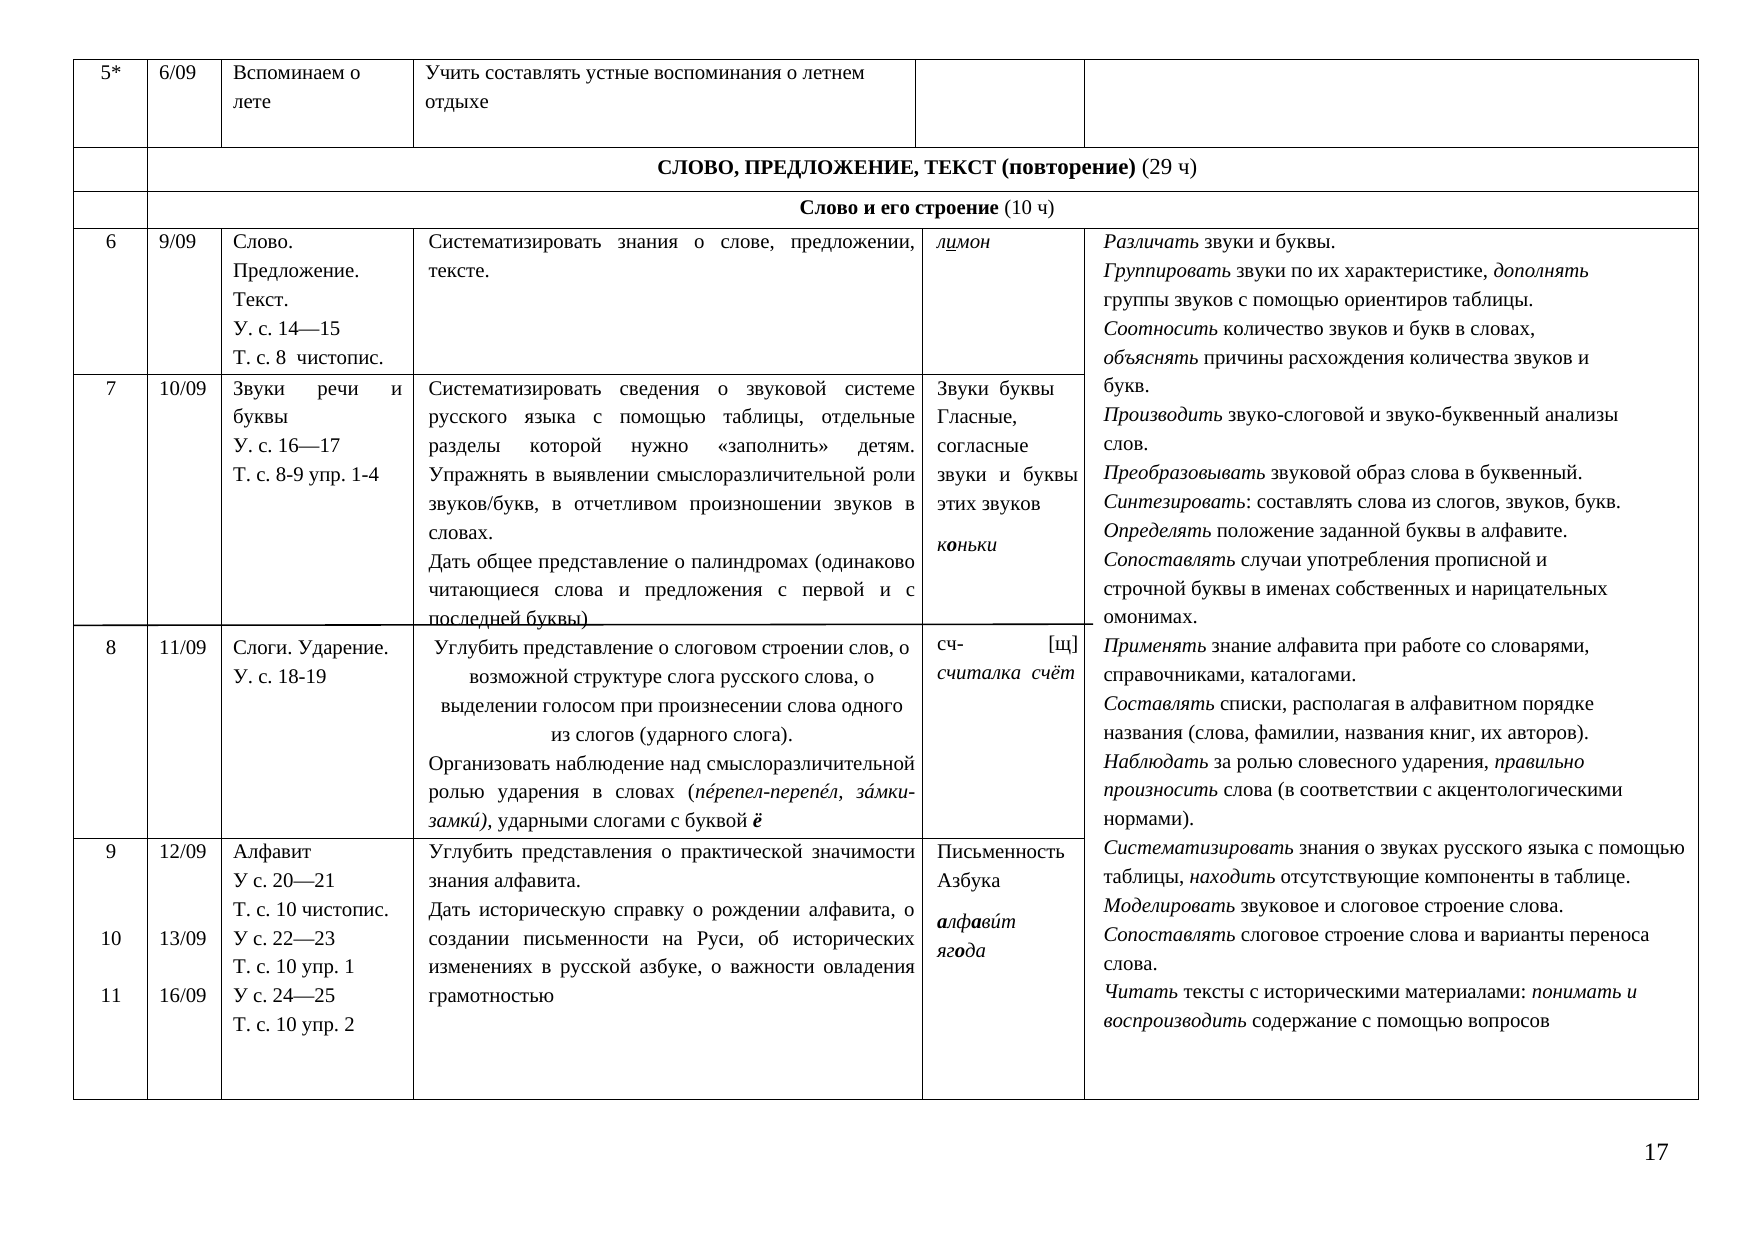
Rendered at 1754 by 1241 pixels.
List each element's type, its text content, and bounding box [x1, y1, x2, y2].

table_cell Алфавит У с. 20—21 Т. с. 10 чистопис. У с. 22—23 Т. с. 10 упр. 1 У с. 24—25 Т. с. 10 упр. 2 [222, 839, 413, 1099]
table_cell Звуки буквы Гласные, согласные звуки и буквы этих звуков коньки сч- [щ] считалка счёт [923, 625, 1084, 838]
table_cell лимон [923, 229, 1084, 374]
table_cell 10/09 11/09 [148, 375, 221, 624]
table_cell Слово. Предложение. Текст. У. с. 14—15 Т. с. 8 чистопис. [222, 229, 413, 374]
table_cell СЛОВО, ПРЕДЛОЖЕНИЕ, ТЕКСТ (повторение) (29 ч) [148, 148, 1698, 191]
table_cell [916, 60, 1084, 147]
table_cell 10/09 11/09 [148, 626, 221, 838]
table_cell 6 [74, 229, 147, 374]
table_cell Вспоминаем о лете [222, 60, 413, 147]
table_cell Систематизировать знания о слове, предложении, тексте. [414, 229, 922, 374]
table_cell 5* [74, 60, 147, 147]
table_cell Слово и его строение (10 ч) [148, 192, 1698, 228]
table_cell 9/09 [148, 229, 221, 374]
table_cell 7 8 [74, 627, 147, 838]
table_cell Учить составлять устные воспоминания о летнем отдыхе [414, 60, 915, 147]
table_cell Звуки речи и буквы У. с. 16—17 Т. с. 8-9 упр. 1-4 Слоги. Ударение. У. с. 18-19 [222, 626, 413, 838]
table_cell Различать звуки и буквы. Группировать звуки по их характеристике, дополнять группы звуков с помощью ориентиров таблицы. Соотносить количество звуков и букв в словах, объяснять причины расхождения количества звуков и букв. Производить звуко-слоговой и звуко-буквенный анализы слов. Преобразовывать звуковой образ слова в буквенный. Синтезировать: составлять слова из слогов, звуков, букв. Определять положение заданной буквы в алфавите. Сопоставлять случаи употребления прописной и строчной буквы в именах собственных и нарицательных омонимах. Применять знание алфавита при работе со словарями, справочниками, каталогами. Составлять списки, располагая в алфавитном порядке названия (слова, фамилии, названия книг, их авторов). Наблюдать за ролью словесного ударения, правильно произносить слова (в соответствии с акцентологическими нормами). Систематизировать знания о звуках русского языка с помощью таблицы, находить отсутствующие компоненты в таблице. Моделировать звуковое и слоговое строение слова. Сопоставлять слоговое строение слова и варианты переноса слова. Читать тексты с историческими материалами: понимать и воспроизводить содержание с помощью вопросов [1085, 229, 1698, 1099]
table_cell 9 10 11 [74, 839, 147, 1099]
table_cell Звуки буквы Гласные, согласные звуки и буквы этих звуков коньки сч- [щ] считалка счёт [923, 375, 1084, 623]
table_cell 6/09 [148, 60, 221, 147]
table_cell Звуки речи и буквы У. с. 16—17 Т. с. 8-9 упр. 1-4 Слоги. Ударение. У. с. 18-19 [222, 375, 413, 624]
table_cell Систематизировать сведения о звуковой системе русского языка с помощью таблицы, отдельные разделы которой нужно «заполнить» детям. Упражнять в выявлении смыслоразличительной роли звуков/букв, в отчетливом произношении звуков в словах. Дать общее представление о палиндромах (одинаково читающиеся слова и предложения с первой и с последней буквы) Углубить представление о слоговом строении слов, о возможной структуре слога русского слова, о выделении голосом при произнесении слова одного из слогов (ударного слога). Организовать наблюдение над смыслоразличительной ролью ударения в словах (пéрепел-перепéл, зáмки-замкú), ударными слогами с буквой ё [414, 626, 922, 838]
table_cell 12/09 13/09 16/09 [148, 839, 221, 1099]
table_cell Углубить представления о практической значимости знания алфавита. Дать историческую справку о рождении алфавита, о создании письменности на Руси, об исторических изменениях в русской азбуке, о важности овладения грамотностью [414, 839, 922, 1099]
table_cell [74, 192, 147, 228]
table_cell 7 8 [74, 375, 147, 624]
table_cell Письменность Азбука алфавúт ягода [923, 839, 1084, 1099]
table_cell Систематизировать сведения о звуковой системе русского языка с помощью таблицы, отдельные разделы которой нужно «заполнить» детям. Упражнять в выявлении смыслоразличительной роли звуков/букв, в отчетливом произношении звуков в словах. Дать общее представление о палиндромах (одинаково читающиеся слова и предложения с первой и с последней буквы) Углубить представление о слоговом строении слов, о возможной структуре слога русского слова, о выделении голосом при произнесении слова одного из слогов (ударного слога). Организовать наблюдение над смыслоразличительной ролью ударения в словах (пéрепел-перепéл, зáмки-замкú), ударными слогами с буквой ё [414, 375, 922, 624]
table_cell [74, 148, 147, 191]
